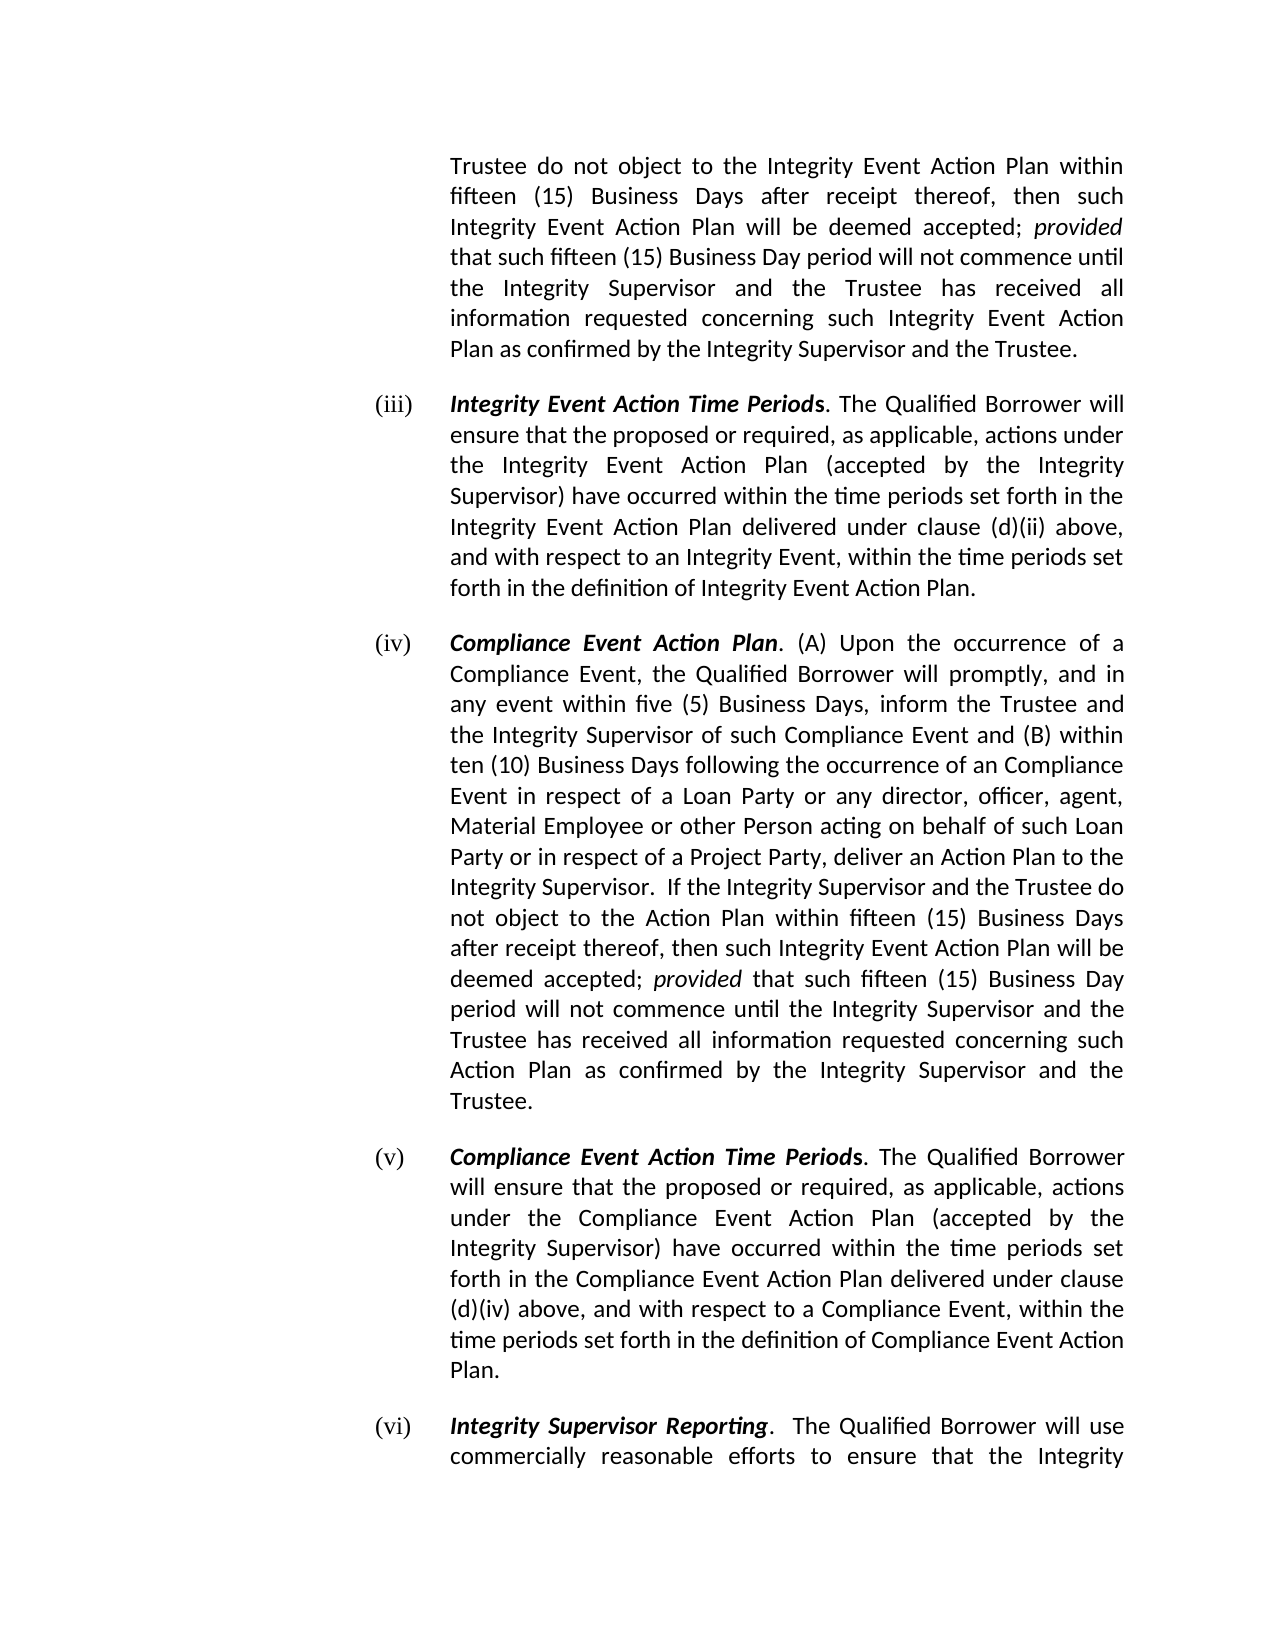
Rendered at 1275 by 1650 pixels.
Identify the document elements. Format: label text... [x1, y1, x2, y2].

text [375, 1410, 1125, 1471]
text Integrity Event Action Time Periods. The Qualified Borrower will ensure that the proposed or required, as applicable, actions under the Integrity Event Action Plan (accepted by the Integrity Supervisor) have occurred within the time periods set forth in the Integrity Event Action Plan delivered under clause (d)(ii) above, and with respect to an Integrity Event, within the time periods set forth in the definition of Integrity Event Action Plan. [375, 389, 1125, 602]
text Compliance Event Action Time Periods. The Qualified Borrower will ensure that the proposed or required, as applicable, actions under the Compliance Event Action Plan (accepted by the Integrity Supervisor) have occurred within the time periods set forth in the Compliance Event Action Plan delivered under clause (d)(iv) above, and with respect to a Compliance Event, within the time periods set forth in the definition of Compliance Event Action Plan. [375, 1141, 1125, 1385]
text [375, 150, 1125, 364]
text Compliance Event Action Plan. (A) Upon the occurrence of a Compliance Event, the Qualified Borrower will promptly, and in any event within five (5) Business Days, inform the Trustee and the Integrity Supervisor of such Compliance Event and (B) within ten (10) Business Days following the occurrence of an Compliance Event in respect of a Loan Party or any director, officer, agent, Material Employee or other Person acting on behalf of such Loan Party or in respect of a Project Party, deliver an Action Plan to the Integrity Supervisor. If the Integrity Supervisor and the Trustee do not object to the Action Plan within fifteen (15) Business Days after receipt thereof, then such Integrity Event Action Plan will be deemed accepted; provided that such fifteen (15) Business Day period will not commence until the Integrity Supervisor and the Trustee has received all information requested concerning such Action Plan as confirmed by the Integrity Supervisor and the Trustee. [375, 627, 1125, 1116]
